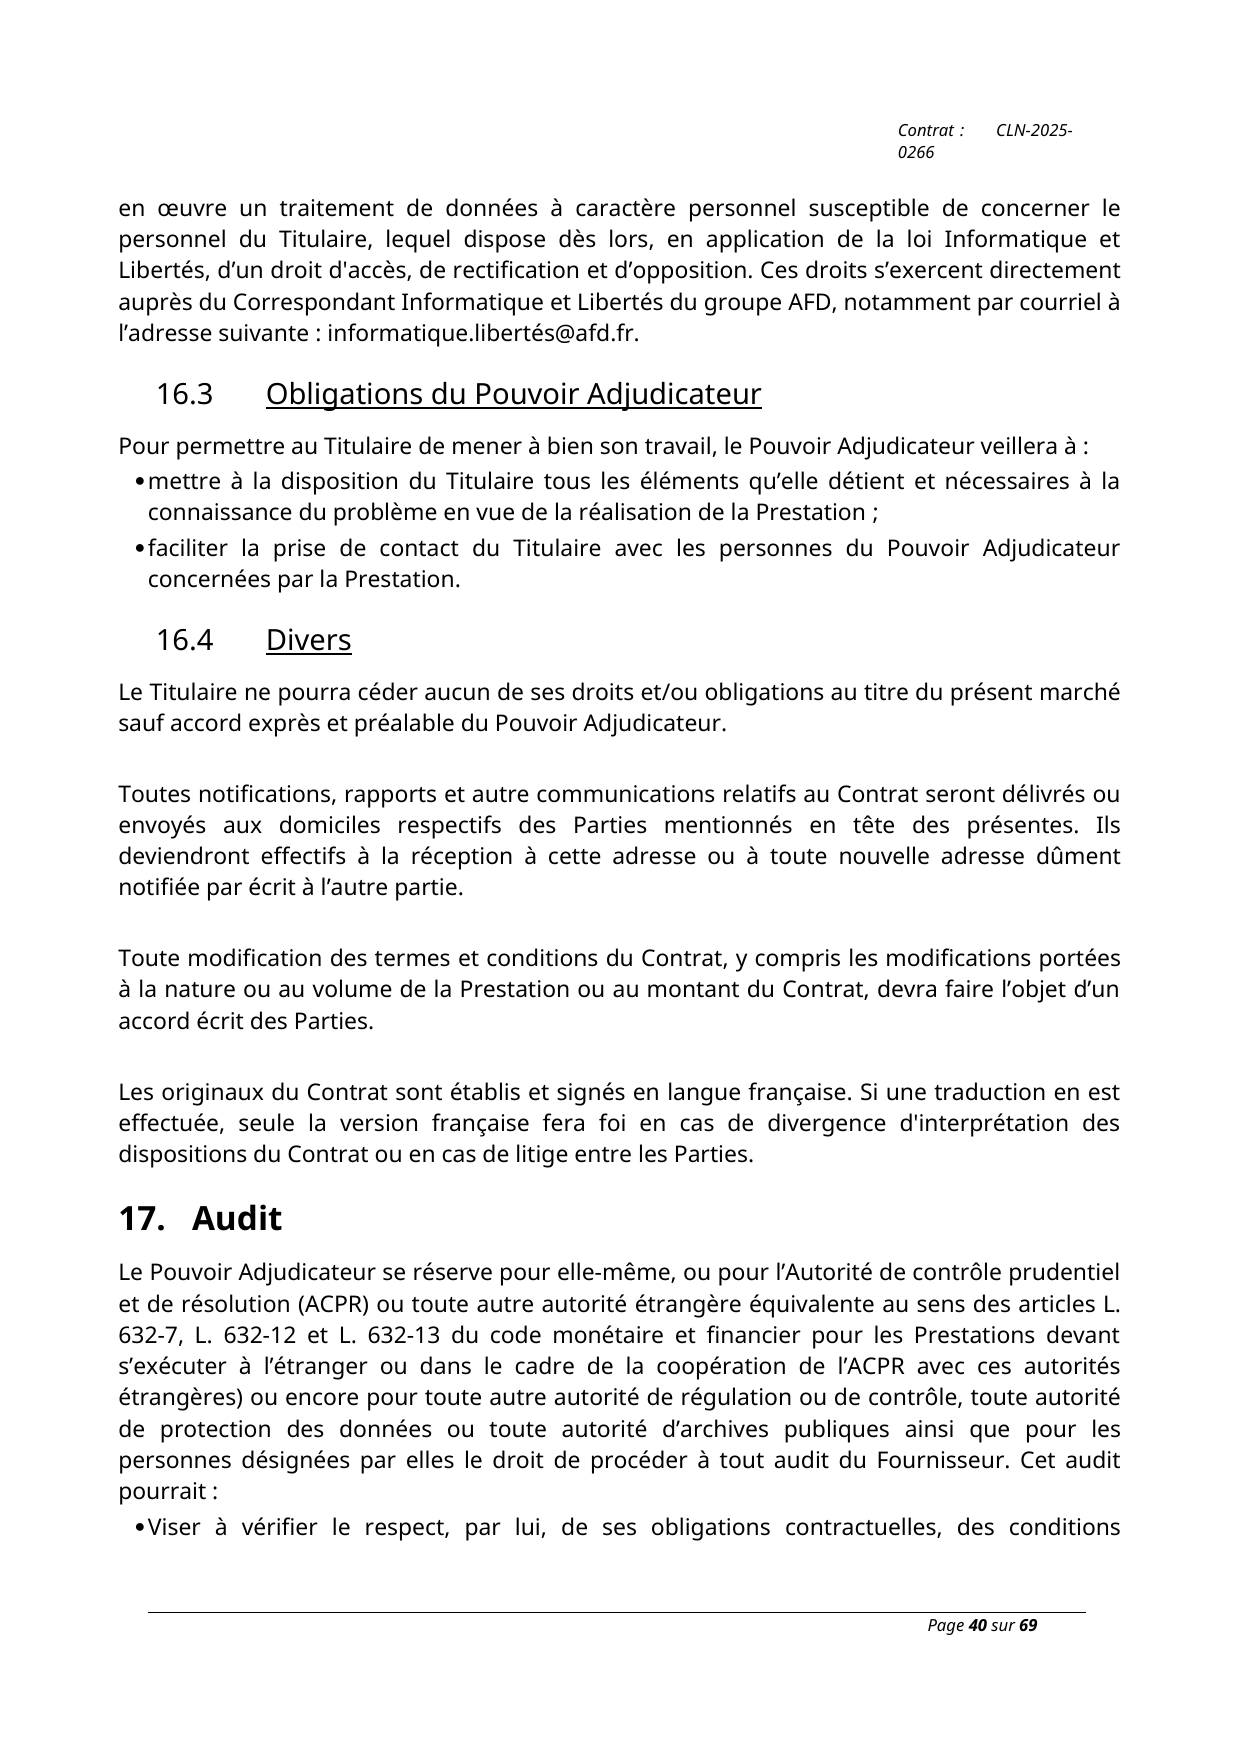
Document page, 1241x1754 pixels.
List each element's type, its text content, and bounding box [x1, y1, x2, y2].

text Pour permettre au Titulaire de mener à bien son travail, le Pouvoir Adjudicateur veillera à : [118, 429, 1122, 461]
list faciliter la prise de contact du Titulaire avec les personnes du Pouvoir Adjudicateur concernées par la Prestation. [136, 532, 1122, 594]
text Divers [156, 619, 1122, 659]
text Le Pouvoir Adjudicateur se réserve pour elle-même, ou pour l’Autorité de contrôle prudentiel et de résolution (ACPR) ou toute autre autorité étrangère équivalente au sens des articles L. 632-7, L. 632-12 et L. 632-13 du code monétaire et financier pour les Prestations devant s’exécuter à l’étranger ou dans le cadre de la coopération de l’ACPR avec ces autorités étrangères) ou encore pour toute autre autorité de régulation ou de contrôle, toute autorité de protection des données ou toute autorité d’archives publiques ainsi que pour les personnes désignées par elles le droit de procéder à tout audit du Fournisseur. Cet audit pourrait : [118, 1256, 1122, 1506]
text Audit [118, 1194, 1122, 1240]
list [136, 1511, 1122, 1542]
text Toute modification des termes et conditions du Contrat, y compris les modifications portées à la nature ou au volume de la Prestation ou au montant du Contrat, devra faire l’objet d’un accord écrit des Parties. [118, 942, 1122, 1036]
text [118, 192, 1122, 348]
text Les originaux du Contrat sont établis et signés en langue française. Si une traduction en est effectuée, seule la version française fera foi en cas de divergence d'interprétation des dispositions du Contrat ou en cas de litige entre les Parties. [118, 1076, 1122, 1169]
text Le Titulaire ne pourra céder aucun de ses droits et/ou obligations au titre du présent marché sauf accord exprès et préalable du Pouvoir Adjudicateur. [118, 676, 1122, 738]
list mettre à la disposition du Titulaire tous les éléments qu’elle détient et nécessaires à la connaissance du problème en vue de la réalisation de la Prestation ; [136, 465, 1122, 527]
text Obligations du Pouvoir Adjudicateur [156, 373, 1122, 413]
text Toutes notifications, rapports et autre communications relatifs au Contrat seront délivrés ou envoyés aux domiciles respectifs des Parties mentionnés en tête des présentes. Ils deviendront effectifs à la réception à cette adresse ou à toute nouvelle adresse dûment notifiée par écrit à l’autre partie. [118, 778, 1122, 903]
